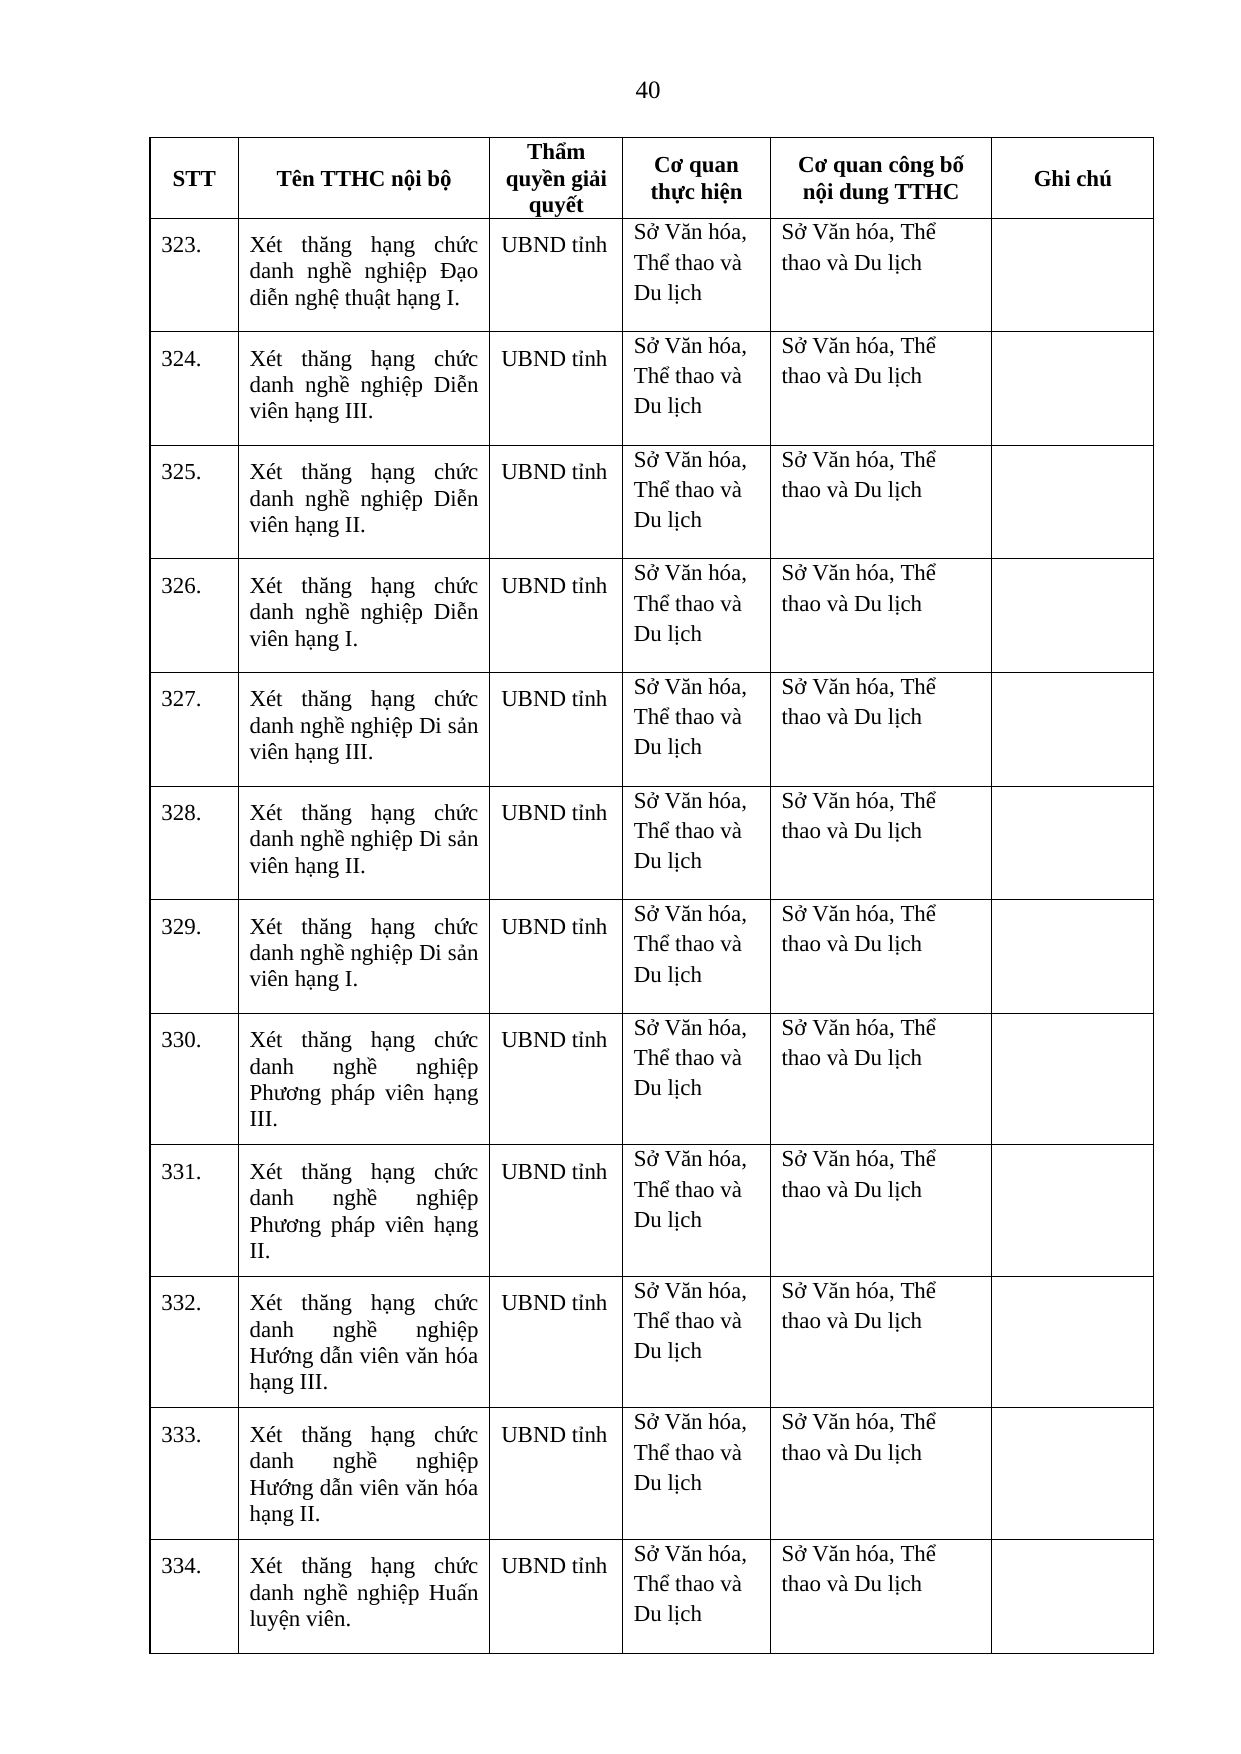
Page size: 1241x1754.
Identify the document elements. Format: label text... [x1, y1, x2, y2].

table_cell Sở Văn hóa, Thể thao và Du lịch [771, 900, 991, 1013]
table_cell Xét thăng hạng chức danh nghề nghiệp Di sản viên hạng II. [239, 787, 489, 899]
table_cell Sở Văn hóa, Thể thao và Du lịch [623, 219, 770, 331]
table_cell [992, 787, 1153, 899]
table_cell Sở Văn hóa, Thể thao và Du lịch [623, 1408, 770, 1539]
table_cell Sở Văn hóa, Thể thao và Du lịch [771, 1014, 991, 1144]
table_cell Xét thăng hạng chức danh nghề nghiệp Huấn luyện viên. [239, 1540, 489, 1652]
table_cell UBND tỉnh [490, 673, 622, 786]
table_cell [151, 787, 238, 899]
table_header Ghi chú [992, 138, 1153, 217]
table_cell [151, 1408, 238, 1539]
table_cell [992, 332, 1153, 445]
table_cell [992, 673, 1153, 786]
table_cell [992, 1014, 1153, 1144]
table_cell Xét thăng hạng chức danh nghề nghiệp Đạo diễn nghệ thuật hạng I. [239, 219, 489, 331]
table_cell Xét thăng hạng chức danh nghề nghiệp Diễn viên hạng II. [239, 446, 489, 558]
table_header STT [151, 138, 238, 217]
table_cell UBND tỉnh [490, 787, 622, 899]
table_cell Sở Văn hóa, Thể thao và Du lịch [623, 332, 770, 445]
table_cell Sở Văn hóa, Thể thao và Du lịch [623, 1014, 770, 1144]
table_cell Sở Văn hóa, Thể thao và Du lịch [623, 1277, 770, 1407]
table_cell Sở Văn hóa, Thể thao và Du lịch [623, 900, 770, 1013]
table_cell [992, 1277, 1153, 1407]
table_cell [992, 1145, 1153, 1276]
table_cell [992, 1540, 1153, 1652]
table_cell Sở Văn hóa, Thể thao và Du lịch [771, 1408, 991, 1539]
table_cell Sở Văn hóa, Thể thao và Du lịch [771, 1277, 991, 1407]
table_cell UBND tỉnh [490, 219, 622, 331]
table_cell Sở Văn hóa, Thể thao và Du lịch [623, 446, 770, 558]
table_cell [151, 332, 238, 445]
table_cell Xét thăng hạng chức danh nghề nghiệp Diễn viên hạng I. [239, 559, 489, 672]
table_cell UBND tỉnh [490, 1277, 622, 1407]
table_cell Xét thăng hạng chức danh nghề nghiệp Hướng dẫn viên văn hóa hạng III. [239, 1277, 489, 1407]
table_cell UBND tỉnh [490, 332, 622, 445]
table_cell Sở Văn hóa, Thể thao và Du lịch [771, 332, 991, 445]
table_cell [992, 900, 1153, 1013]
table_cell Sở Văn hóa, Thể thao và Du lịch [623, 559, 770, 672]
table_cell Sở Văn hóa, Thể thao và Du lịch [771, 219, 991, 331]
table_cell [151, 1145, 238, 1276]
table_cell Sở Văn hóa, Thể thao và Du lịch [771, 446, 991, 558]
table_cell UBND tỉnh [490, 1145, 622, 1276]
table_cell [992, 219, 1153, 331]
table_cell Sở Văn hóa, Thể thao và Du lịch [771, 559, 991, 672]
table_cell Sở Văn hóa, Thể thao và Du lịch [771, 1145, 991, 1276]
table_cell Xét thăng hạng chức danh nghề nghiệp Phương pháp viên hạng II. [239, 1145, 489, 1276]
table_cell UBND tỉnh [490, 1014, 622, 1144]
table_cell UBND tỉnh [490, 1408, 622, 1539]
table_header Tên TTHC nội bộ [239, 138, 489, 217]
table_cell Xét thăng hạng chức danh nghề nghiệp Hướng dẫn viên văn hóa hạng II. [239, 1408, 489, 1539]
table_cell Sở Văn hóa, Thể thao và Du lịch [623, 1540, 770, 1652]
table_cell UBND tỉnh [490, 446, 622, 558]
table_cell [151, 559, 238, 672]
table_cell [151, 673, 238, 786]
table_cell UBND tỉnh [490, 559, 622, 672]
table_cell Sở Văn hóa, Thể thao và Du lịch [623, 1145, 770, 1276]
table_cell Xét thăng hạng chức danh nghề nghiệp Diễn viên hạng III. [239, 332, 489, 445]
table_cell Sở Văn hóa, Thể thao và Du lịch [623, 787, 770, 899]
table_cell [151, 1540, 238, 1652]
table_cell Sở Văn hóa, Thể thao và Du lịch [771, 787, 991, 899]
table_cell Xét thăng hạng chức danh nghề nghiệp Phương pháp viên hạng III. [239, 1014, 489, 1144]
table_cell UBND tỉnh [490, 900, 622, 1013]
table_cell Xét thăng hạng chức danh nghề nghiệp Di sản viên hạng III. [239, 673, 489, 786]
table_header Thẩm quyền giải quyết [490, 138, 622, 217]
table_header Cơ quan thực hiện [623, 138, 770, 217]
table_cell Sở Văn hóa, Thể thao và Du lịch [771, 673, 991, 786]
table_cell [992, 559, 1153, 672]
table_cell UBND tỉnh [490, 1540, 622, 1652]
table_cell [151, 1277, 238, 1407]
table_cell Sở Văn hóa, Thể thao và Du lịch [771, 1540, 991, 1652]
table_cell [992, 1408, 1153, 1539]
table_cell [992, 446, 1153, 558]
table_cell Sở Văn hóa, Thể thao và Du lịch [623, 673, 770, 786]
table_header Cơ quan công bố nội dung TTHC [771, 138, 991, 217]
table_cell [151, 219, 238, 331]
table_cell Xét thăng hạng chức danh nghề nghiệp Di sản viên hạng I. [239, 900, 489, 1013]
table_cell [151, 1014, 238, 1144]
table_cell [151, 900, 238, 1013]
table_cell [151, 446, 238, 558]
